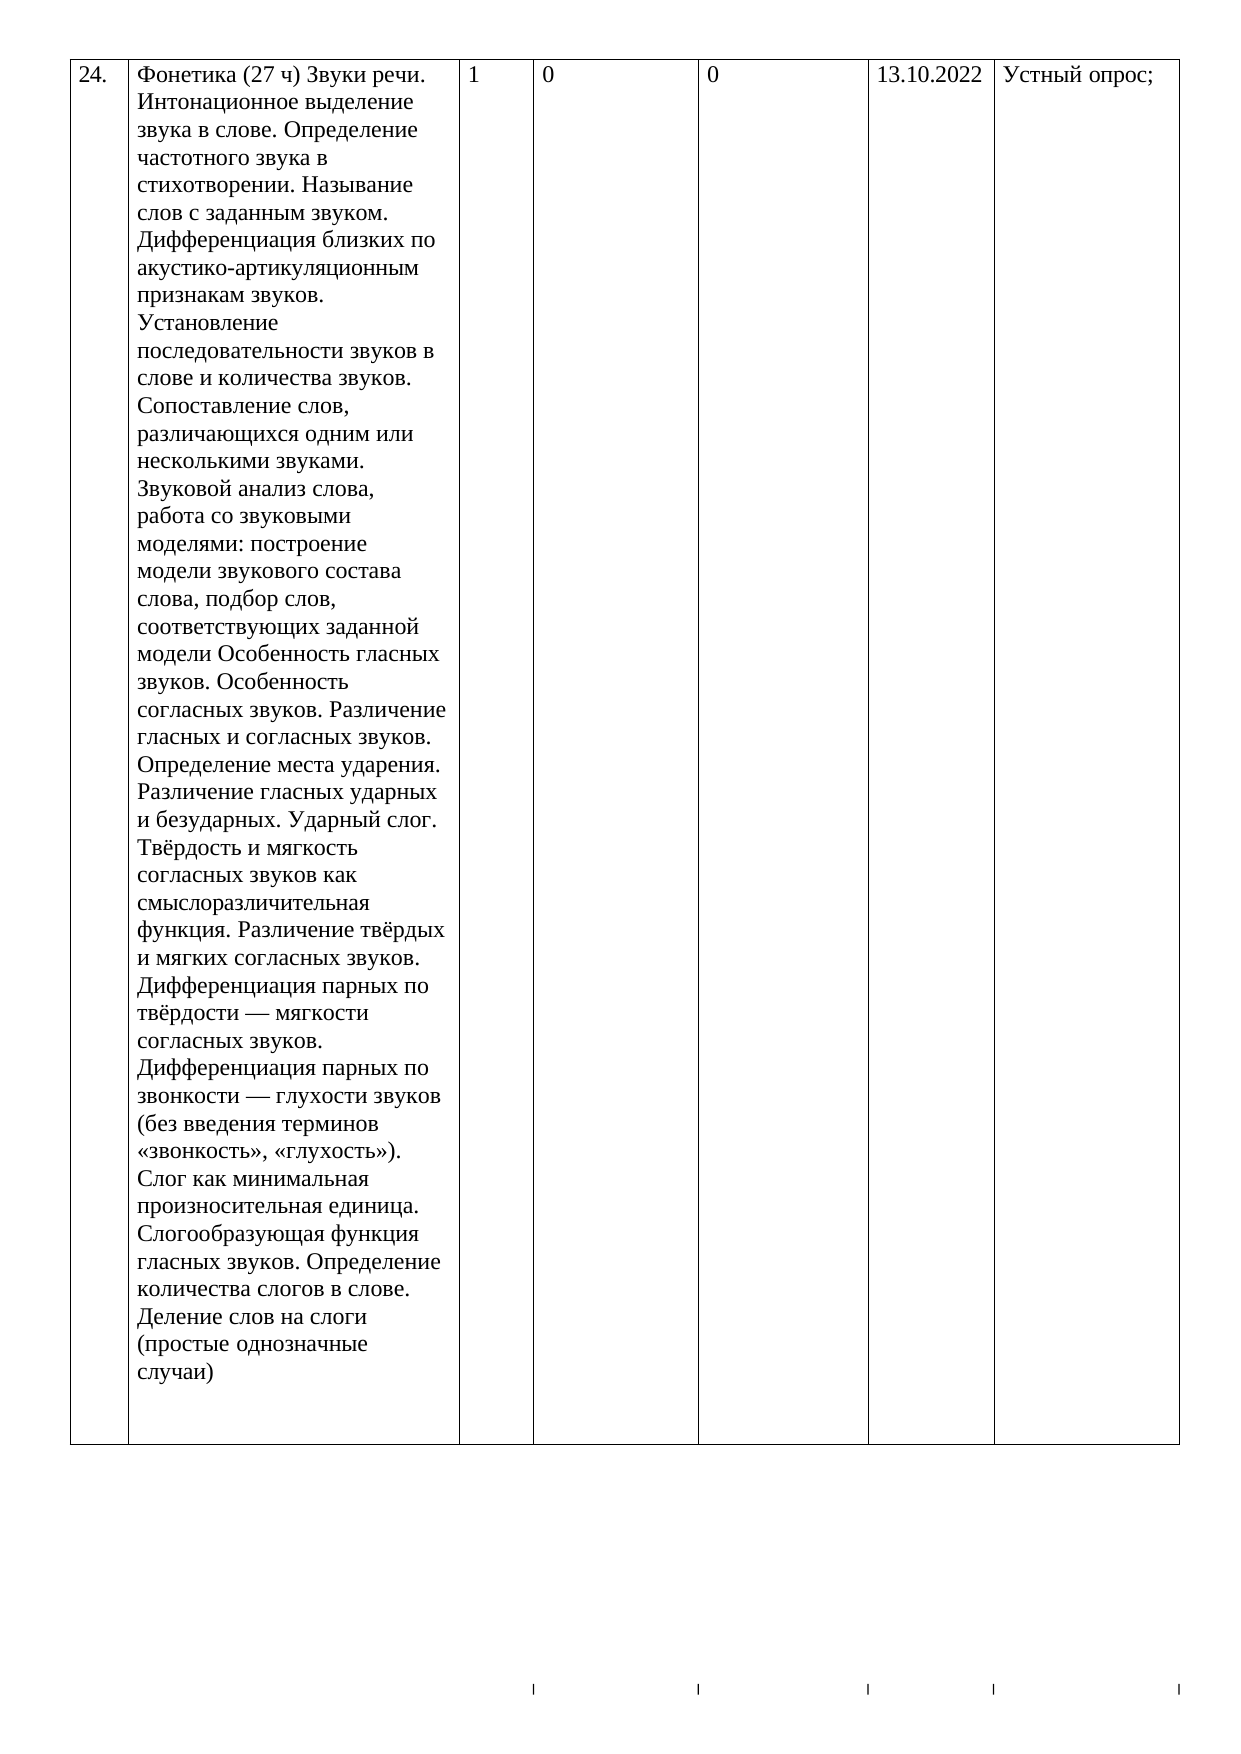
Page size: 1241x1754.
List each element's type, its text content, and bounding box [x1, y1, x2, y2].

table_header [129, 60, 459, 1444]
table_header Устный опрос; [995, 60, 1179, 1444]
table_header 24. [71, 60, 128, 1444]
table_header 0 [534, 60, 698, 1444]
table_header 1 [460, 60, 533, 1444]
table_header 0 [699, 60, 868, 1444]
table_header 13.10.2022 [869, 60, 994, 1444]
